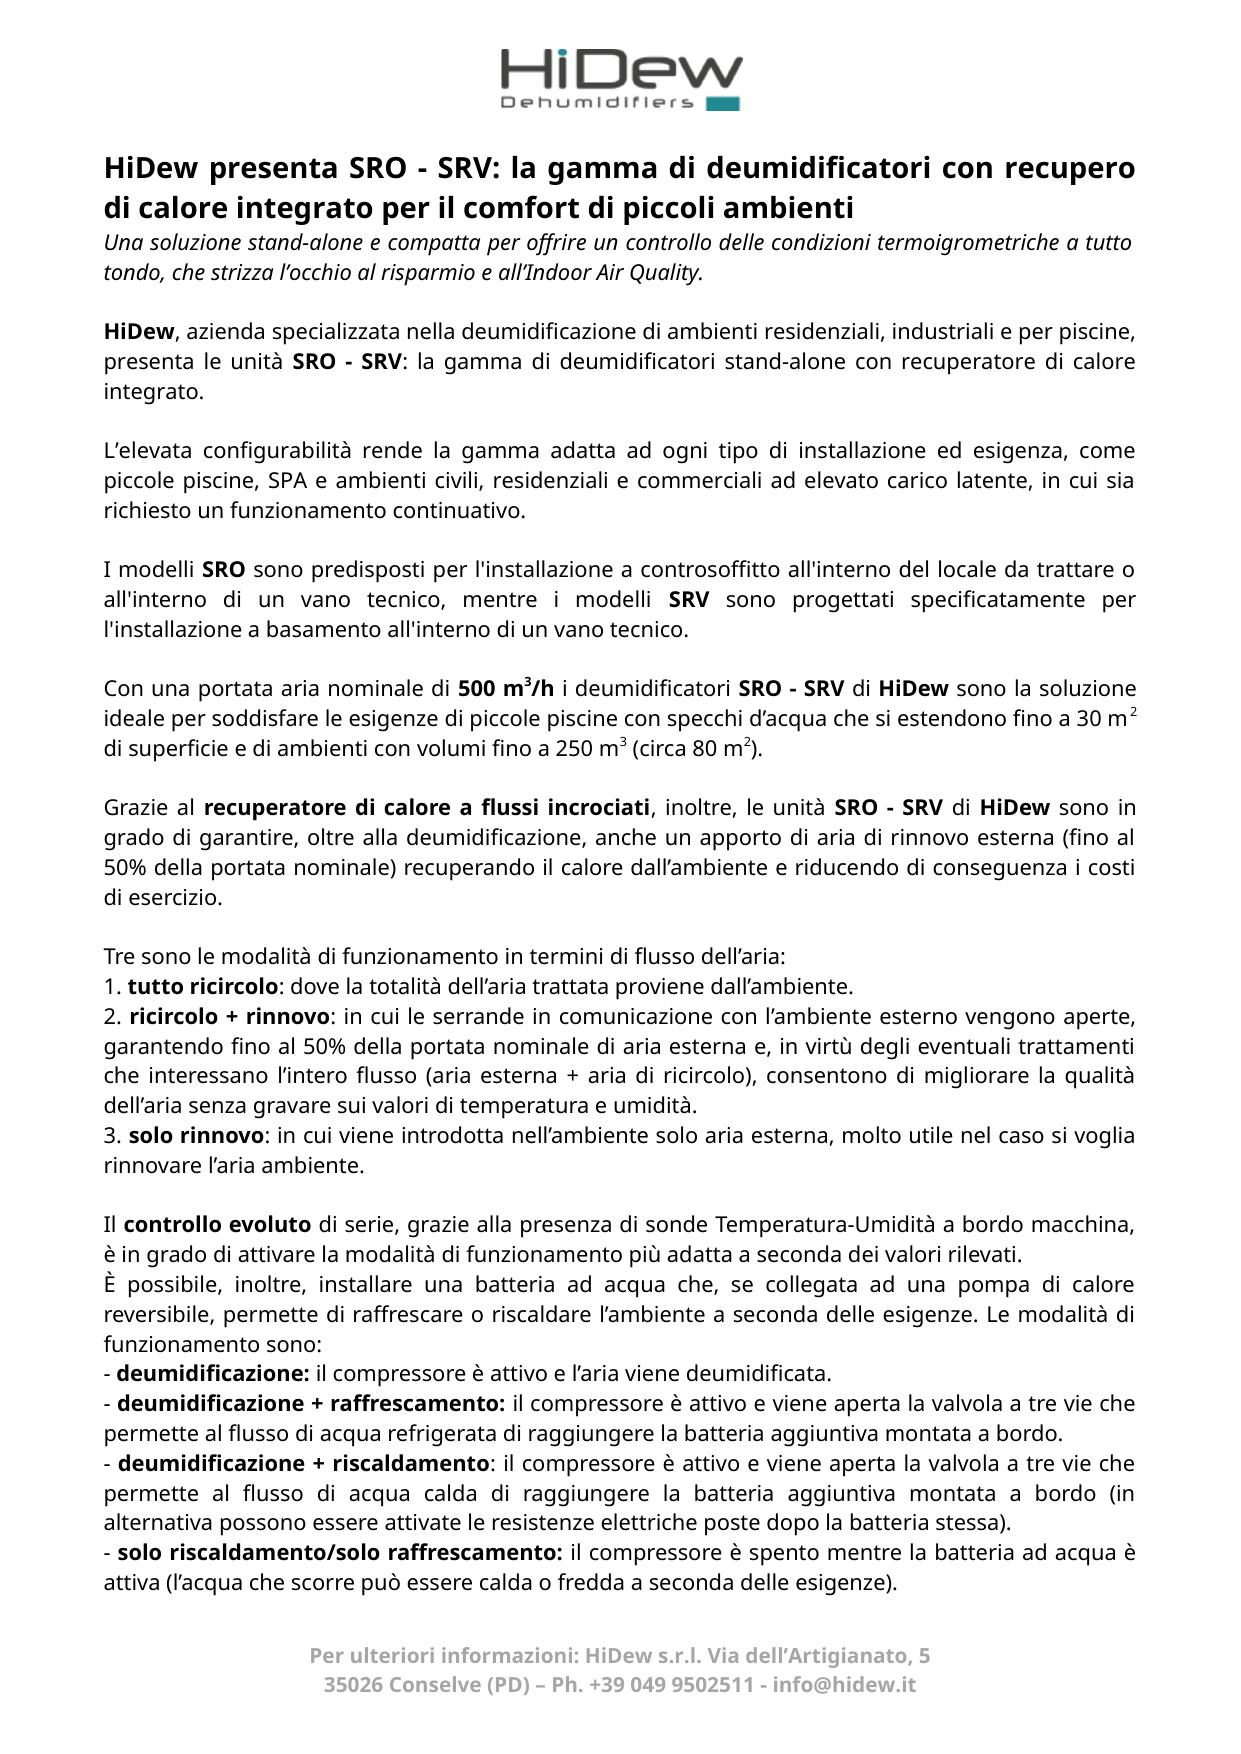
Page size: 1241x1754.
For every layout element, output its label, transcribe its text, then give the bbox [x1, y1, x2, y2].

title Una soluzione stand-alone e compatta per offrire un controllo delle condizioni termoigrometriche a tutto tondo, che strizza l’occhio al risparmio e all’Indoor Air Quality. [103, 227, 1137, 287]
text 1. tutto ricircolo: dove la totalità dell’aria trattata proviene dall’ambiente. [103, 971, 1137, 1001]
text - deumidificazione + raffrescamento: il compressore è attivo e viene aperta la valvola a tre vie che permette al flusso di acqua refrigerata di raggiungere la batteria aggiuntiva montata a bordo. [103, 1388, 1137, 1448]
text Grazie al recuperatore di calore a flussi incrociati, inoltre, le unità SRO - SRV di HiDew sono in grado di garantire, oltre alla deumidificazione, anche un apporto di aria di rinnovo esterna (fino al 50% della portata nominale) recuperando il calore dall’ambiente e riducendo di conseguenza i costi di esercizio. [103, 792, 1137, 912]
text 2. ricircolo + rinnovo: in cui le serrande in comunicazione con l’ambiente esterno vengono aperte, garantendo fino al 50% della portata nominale di aria esterna e, in virtù degli eventuali trattamenti che interessano l’intero flusso (aria esterna + aria di ricircolo), consentono di migliorare la qualità dell’aria senza gravare sui valori di temperatura e umidità. [103, 1001, 1137, 1120]
title HiDew, azienda specializzata nella deumidificazione di ambienti residenziali, industriali e per piscine, presenta le unità SRO - SRV: la gamma di deumidificatori stand-alone con recuperatore di calore integrato. [103, 316, 1137, 406]
text Il controllo evoluto di serie, grazie alla presenza di sonde Temperatura-Umidità a bordo macchina, è in grado di attivare la modalità di funzionamento più adatta a seconda dei valori rilevati. [103, 1209, 1137, 1269]
text Tre sono le modalità di funzionamento in termini di flusso dell’aria: [103, 941, 1137, 971]
text - deumidificazione: il compressore è attivo e l’aria viene deumidificata. [103, 1358, 1137, 1388]
text - deumidificazione + riscaldamento: il compressore è attivo e viene aperta la valvola a tre vie che permette al flusso di acqua calda di raggiungere la batteria aggiuntiva montata a bordo (in alternativa possono essere attivate le resistenze elettriche poste dopo la batteria stessa). [103, 1448, 1137, 1537]
title L’elevata configurabilità rende la gamma adatta ad ogni tipo di installazione ed esigenza, come piccole piscine, SPA e ambienti civili, residenziali e commerciali ad elevato carico latente, in cui sia richiesto un funzionamento continuativo. [103, 436, 1137, 525]
text 3. solo rinnovo: in cui viene introdotta nell’ambiente solo aria esterna, molto utile nel caso si voglia rinnovare l’aria ambiente. [103, 1120, 1137, 1180]
title HiDew presenta SRO - SRV: la gamma di deumidificatori con recupero di calore integrato per il comfort di piccoli ambienti [103, 148, 1137, 227]
text È possibile, inoltre, installare una batteria ad acqua che, se collegata ad una pompa di calore reversibile, permette di raffrescare o riscaldare l’ambiente a seconda delle esigenze. Le modalità di funzionamento sono: [103, 1269, 1137, 1358]
text I modelli SRO sono predisposti per l'installazione a controsoffitto all'interno del locale da trattare o all'interno di un vano tecnico, mentre i modelli SRV sono progettati specificatamente per l'installazione a basamento all'interno di un vano tecnico. [103, 554, 1137, 643]
text - solo riscaldamento/solo raffrescamento: il compressore è spento mentre la batteria ad acqua è attiva (l’acqua che scorre può essere calda o fredda a seconda delle esigenze). [103, 1537, 1137, 1597]
picture [485, 36, 755, 121]
text Con una portata aria nominale di 500 m3/h i deumidificatori SRO - SRV di HiDew sono la soluzione ideale per soddisfare le esigenze di piccole piscine con specchi d’acqua che si estendono fino a 30 m2 di superficie e di ambienti con volumi fino a 250 m3 (circa 80 m2). [103, 673, 1137, 763]
